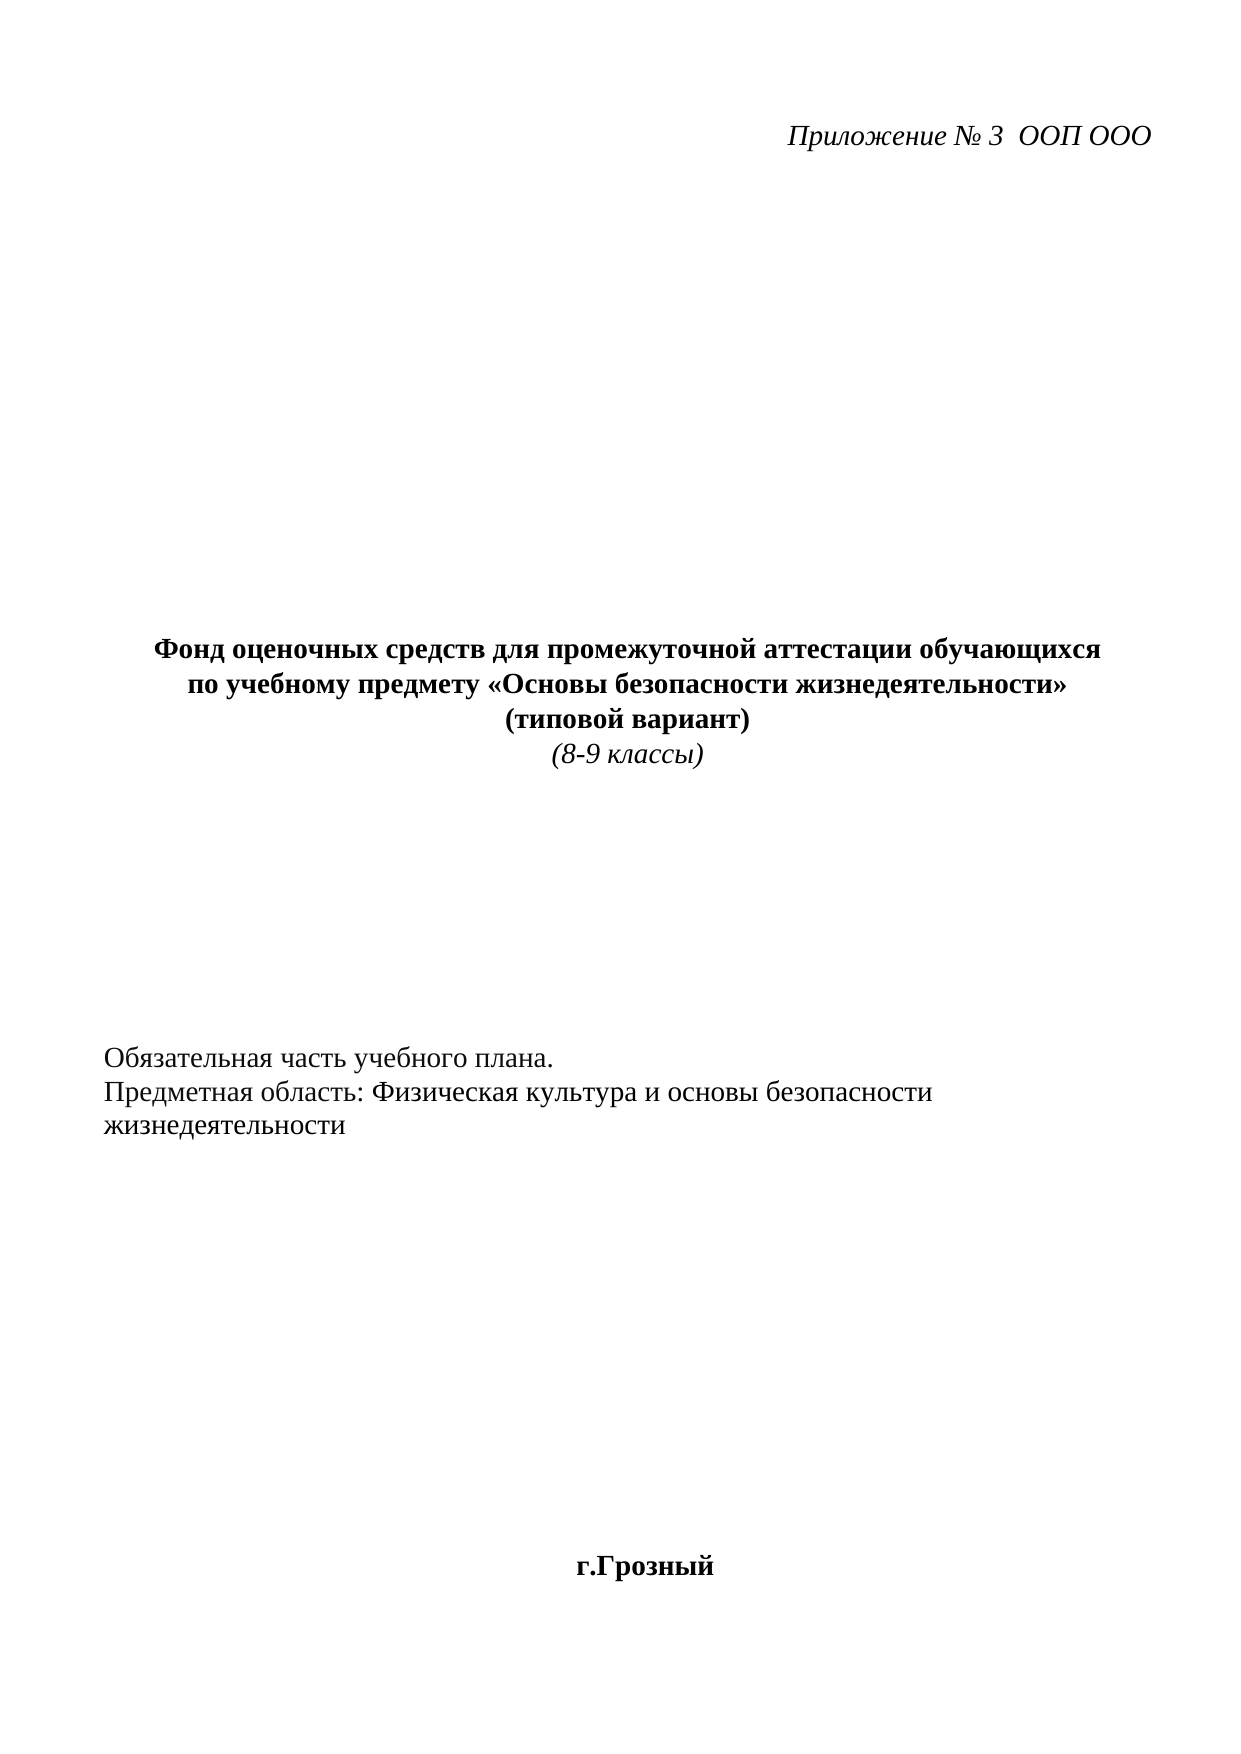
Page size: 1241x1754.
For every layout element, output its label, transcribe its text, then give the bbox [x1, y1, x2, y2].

text по учебному предмету «Основы безопасности жизнедеятельности» [103, 666, 1152, 700]
text Приложение № 3 ООП ООО [103, 118, 1152, 152]
text г.Грозный [227, 1548, 1063, 1582]
text Фонд оценочных средств для промежуточной аттестации обучающихся [103, 631, 1152, 664]
text (типовой вариант) [103, 701, 1152, 735]
text (8-9 классы) [103, 737, 1152, 770]
text Предметная область: Физическая культура и основы безопасности жизнедеятельности [103, 1074, 1152, 1141]
text Обязательная часть учебного плана. [103, 1040, 1152, 1074]
